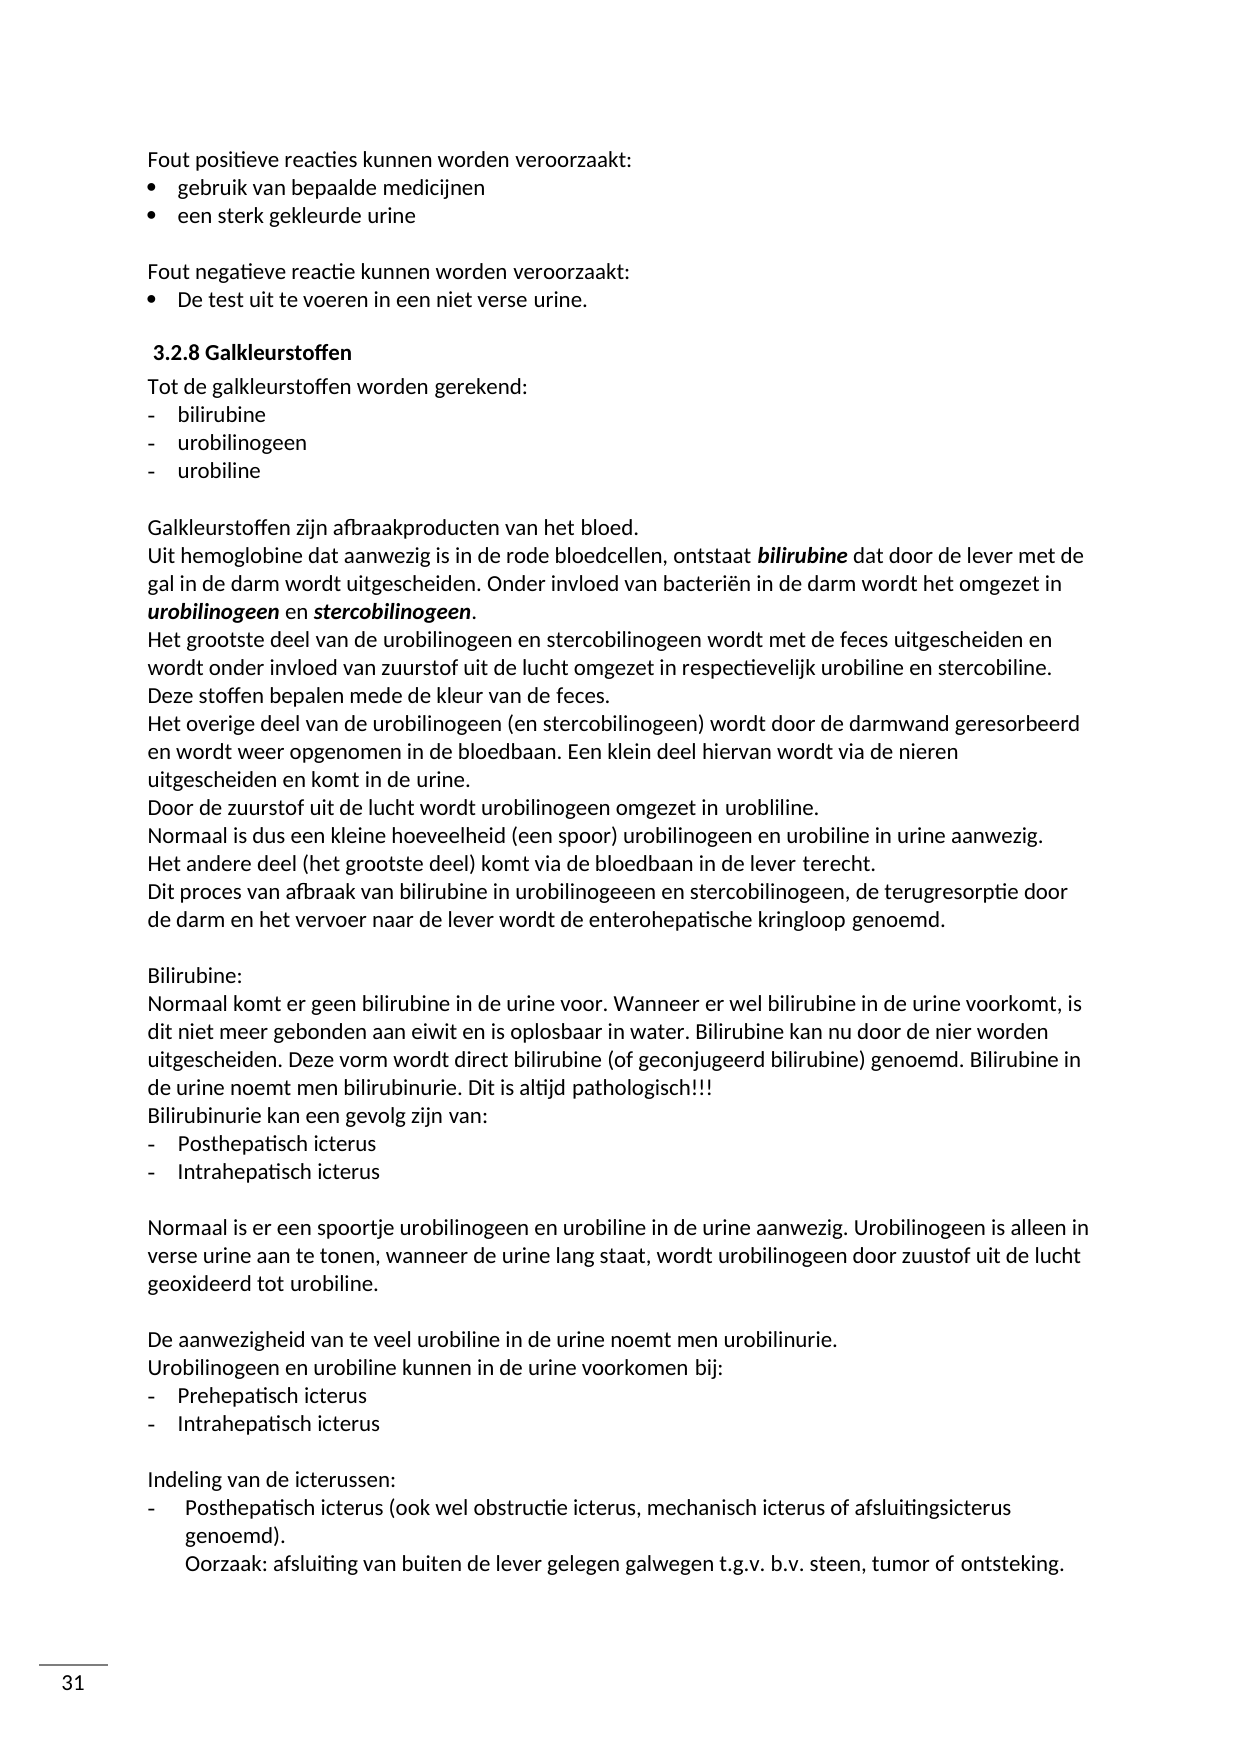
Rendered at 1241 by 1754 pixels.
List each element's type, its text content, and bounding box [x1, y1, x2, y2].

list urobilinogeen [147, 428, 1103, 457]
list Posthepatisch icterus [147, 1129, 1103, 1157]
text Dit proces van afbraak van bilirubine in urobilinogeeen en stercobilinogeen, de terugresorptie door de darm en het vervoer naar de lever wordt de enterohepatische kringloop genoemd. [147, 877, 1072, 933]
list Prehepatisch icterus [147, 1381, 1103, 1409]
text Galkleurstoffen zijn afbraakproducten van het bloed. [147, 513, 1103, 541]
text Fout positieve reacties kunnen worden veroorzaakt: [147, 145, 1103, 173]
text Door de zuurstof uit de lucht wordt urobilinogeen omgezet in urobliline. [147, 793, 1103, 821]
list Intrahepatisch icterus [147, 1409, 1103, 1437]
list De test uit te voeren in een niet verse urine. [147, 285, 1103, 313]
text Uit hemoglobine dat aanwezig is in de rode bloedcellen, ontstaat bilirubine dat door de lever met de gal in de darm wordt uitgescheiden. Onder invloed van bacteriën in de darm wordt het omgezet in urobilinogeen en stercobilinogeen. [147, 541, 1086, 625]
text Indeling van de icterussen: [147, 1465, 1103, 1493]
text Normaal komt er geen bilirubine in de urine voor. Wanneer er wel bilirubine in de urine voorkomt, is dit niet meer gebonden aan eiwit en is oplosbaar in water. Bilirubine kan nu door de nier worden uitgescheiden. Deze vorm wordt direct bilirubine (of geconjugeerd bilirubine) genoemd. Bilirubine in de urine noemt men bilirubinurie. Dit is altijd pathologisch!!! [147, 989, 1086, 1101]
subtitle Galkleurstoffen [153, 338, 1103, 366]
list gebruik van bepaalde medicijnen [147, 173, 1103, 201]
list bilirubine [147, 401, 1103, 428]
text Het overige deel van de urobilinogeen (en stercobilinogeen) wordt door de darmwand geresorbeerd en wordt weer opgenomen in de bloedbaan. Een klein deel hiervan wordt via de nieren uitgescheiden en komt in de urine. [147, 709, 1084, 793]
text Bilirubinurie kan een gevolg zijn van: [147, 1101, 1103, 1129]
text Fout negatieve reactie kunnen worden veroorzaakt: [147, 257, 1103, 285]
text Het grootste deel van de urobilinogeen en stercobilinogeen wordt met de feces uitgescheiden en wordt onder invloed van zuurstof uit de lucht omgezet in respectievelijk urobiline en stercobiline. Deze stoffen bepalen mede de kleur van de feces. [147, 625, 1054, 709]
text Normaal is dus een kleine hoeveelheid (een spoor) urobilinogeen en urobiline in urine aanwezig. Het andere deel (het grootste deel) komt via de bloedbaan in de lever terecht. [147, 821, 1047, 877]
list een sterk gekleurde urine [147, 201, 1103, 229]
text Tot de galkleurstoffen worden gerekend: [147, 372, 1103, 401]
list Intrahepatisch icterus [147, 1157, 1103, 1185]
text Oorzaak: afsluiting van buiten de lever gelegen galwegen t.g.v. b.v. steen, tumor of ontsteking. [185, 1549, 1103, 1577]
text Normaal is er een spoortje urobilinogeen en urobiline in de urine aanwezig. Urobilinogeen is alleen in verse urine aan te tonen, wanneer de urine lang staat, wordt urobilinogeen door zuustof uit de lucht geoxideerd tot urobiline. [147, 1213, 1093, 1297]
list Posthepatisch icterus (ook wel obstructie icterus, mechanisch icterus of afsluitingsicterus genoemd). [147, 1493, 1013, 1549]
text De aanwezigheid van te veel urobiline in de urine noemt men urobilinurie. Urobilinogeen en urobiline kunnen in de urine voorkomen bij: [147, 1325, 841, 1381]
list urobiline [147, 457, 1103, 484]
text Bilirubine: [147, 961, 1103, 989]
